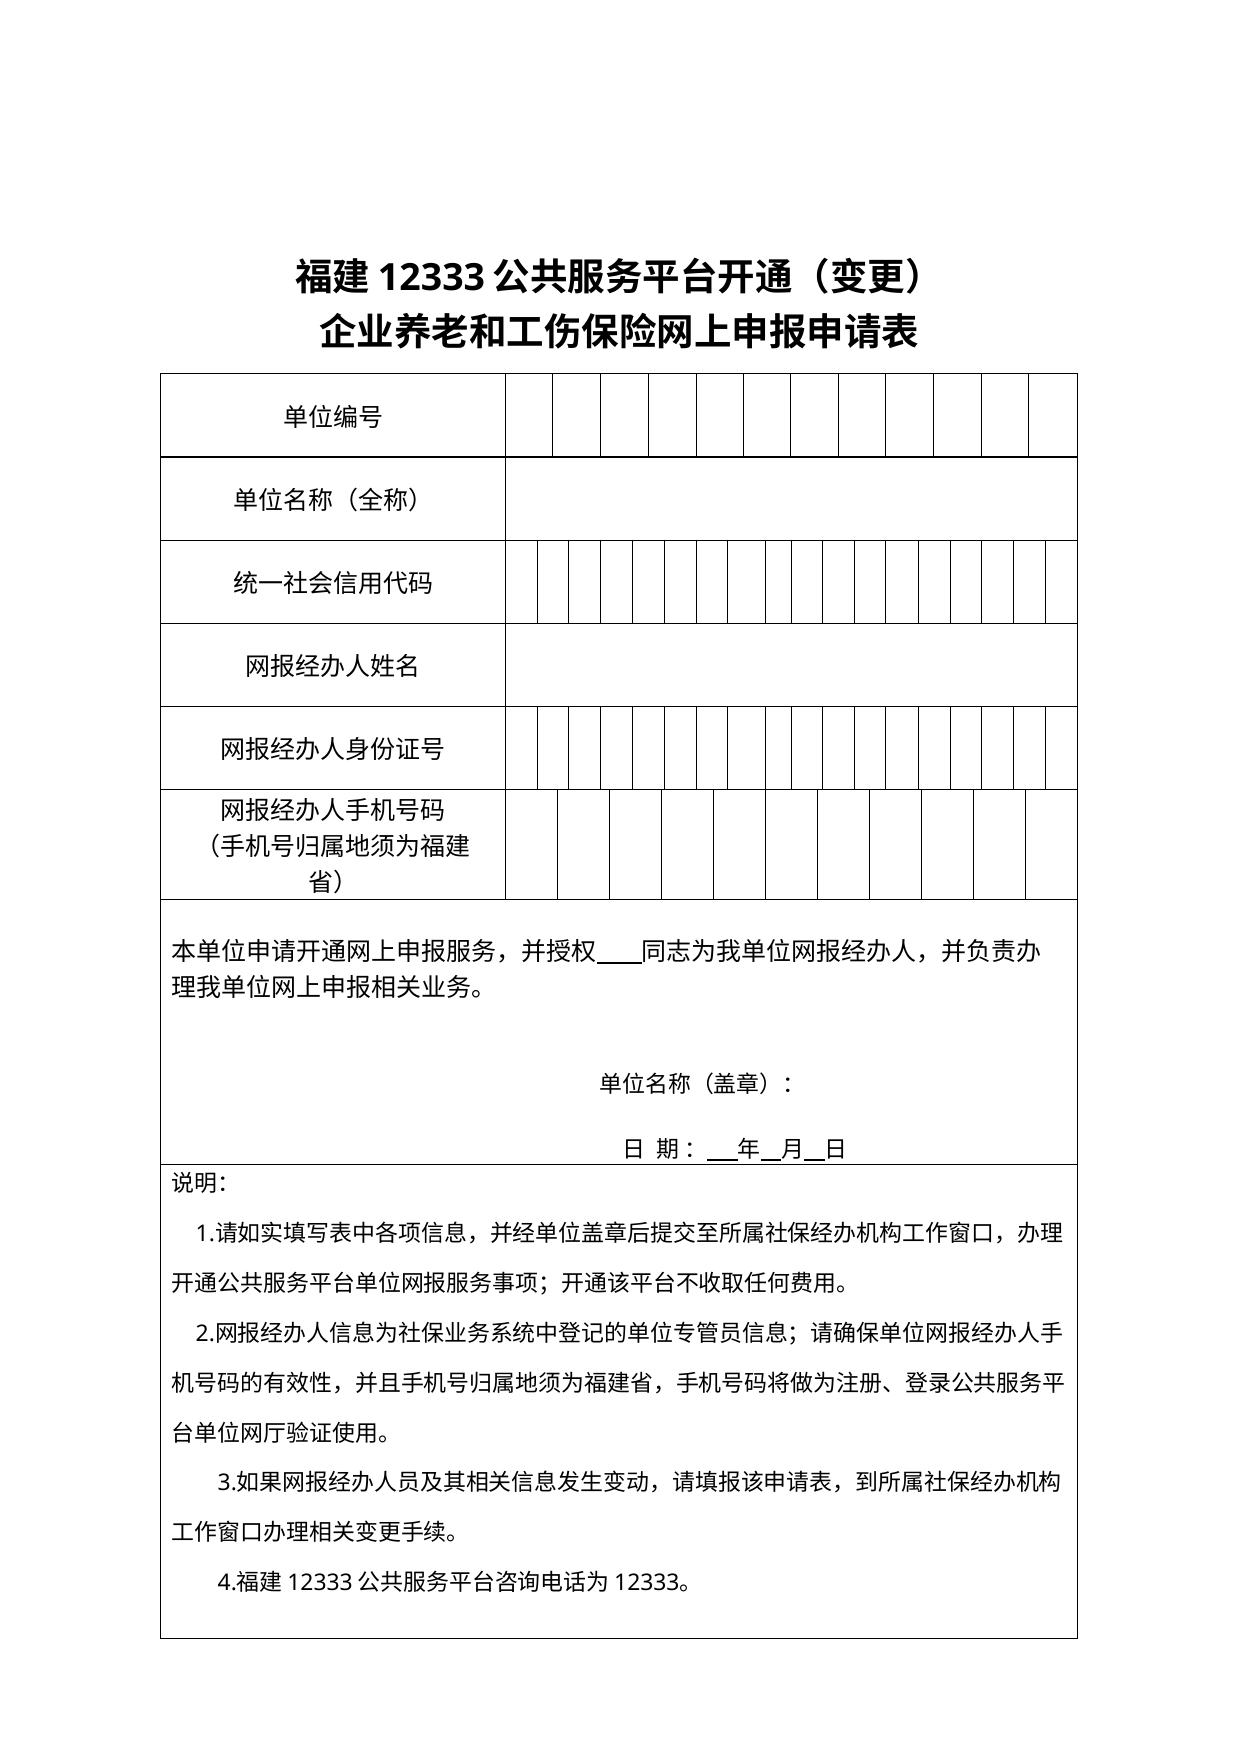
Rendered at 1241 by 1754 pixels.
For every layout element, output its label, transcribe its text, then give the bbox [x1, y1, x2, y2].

table_cell [538, 541, 568, 623]
table_cell [886, 707, 918, 789]
table_cell [553, 374, 600, 456]
table_cell [823, 707, 854, 789]
table_cell [633, 541, 664, 623]
table_cell [951, 707, 981, 789]
table_cell [610, 790, 661, 899]
table_cell [665, 541, 696, 623]
table_cell [569, 707, 600, 789]
table_header 福建12333公共服务平台开通（变更） 企业养老和工伤保险网上申报申请表 [160, 230, 1077, 373]
table_cell [934, 374, 981, 456]
table_cell [839, 374, 885, 456]
table_cell [538, 707, 568, 789]
table_cell 网报经办人手机号码 （手机号归属地须为福建省） [161, 790, 505, 899]
table_cell [662, 790, 713, 899]
table_cell [714, 790, 765, 899]
table_cell [1046, 707, 1077, 789]
table_cell [601, 707, 632, 789]
table_cell [823, 541, 854, 623]
table_cell [569, 541, 600, 623]
table_cell [791, 374, 838, 456]
table_cell [506, 790, 557, 899]
table_cell [870, 790, 921, 899]
table_cell 说明： 1.请如实填写表中各项信息，并经单位盖章后提交至所属社保经办机构工作窗口，办理开通公共服务平台单位网报服务事项；开通该平台不收取任何费用。 2.网报经办人信息为社保业务系统中登记的单位专管员信息；请确保单位网报经办人手机号码的有效性，并且手机号归属地须为福建省，手机号码将做为注册、登录公共服务平台单位网厅验证使用。 3.如果网报经办人员及其相关信息发生变动，请填报该申请表，到所属社保经办机构 工作窗口办理相关变更手续。 4.福建12333公共服务平台咨询电话为12333。 [161, 1165, 1077, 1638]
table_cell [601, 541, 632, 623]
table_cell [982, 374, 1028, 456]
table_cell [506, 374, 552, 456]
table_cell 单位名称（全称） [161, 458, 505, 539]
table_cell [665, 707, 696, 789]
table_cell [649, 374, 696, 456]
table_cell [728, 541, 765, 623]
table_cell [633, 707, 664, 789]
table_cell [744, 374, 790, 456]
table_cell [1014, 707, 1045, 789]
table_cell [1014, 541, 1045, 623]
table_cell [855, 541, 885, 623]
table_cell [922, 790, 973, 899]
table_cell [982, 707, 1013, 789]
table_cell [886, 541, 918, 623]
table_cell [506, 707, 537, 789]
table_cell [506, 541, 537, 623]
table_cell [982, 541, 1013, 623]
table_cell [886, 374, 933, 456]
table_cell [919, 707, 950, 789]
table_cell [506, 458, 1077, 539]
table_cell [697, 541, 727, 623]
table_cell [766, 541, 791, 623]
table_cell [951, 541, 981, 623]
table_cell [818, 790, 869, 899]
table_cell [1046, 541, 1077, 623]
table_cell [792, 541, 822, 623]
table_cell [728, 707, 765, 789]
table_cell 统一社会信用代码 [161, 541, 505, 623]
table_cell [919, 541, 950, 623]
table_cell [601, 374, 648, 456]
table_cell [1029, 374, 1077, 456]
table_cell [855, 707, 885, 789]
table_cell [697, 374, 743, 456]
table_cell 单位编号 [161, 374, 505, 456]
table_cell [1026, 790, 1077, 899]
table_cell [506, 624, 1077, 706]
table_cell 网报经办人身份证号 [161, 707, 505, 789]
table_cell [697, 707, 727, 789]
table_cell 本单位申请开通网上申报服务，并授权 同志为我单位网报经办人，并负责办理我单位网上申报相关业务。 单位名称（盖章）： 日 期 ： 年 月 日 [161, 900, 1077, 1164]
table_cell [766, 707, 791, 789]
table_cell [792, 707, 822, 789]
table_cell 网报经办人姓名 [161, 624, 505, 706]
table_cell [558, 790, 609, 899]
table_cell [766, 790, 817, 899]
table_cell [974, 790, 1025, 899]
